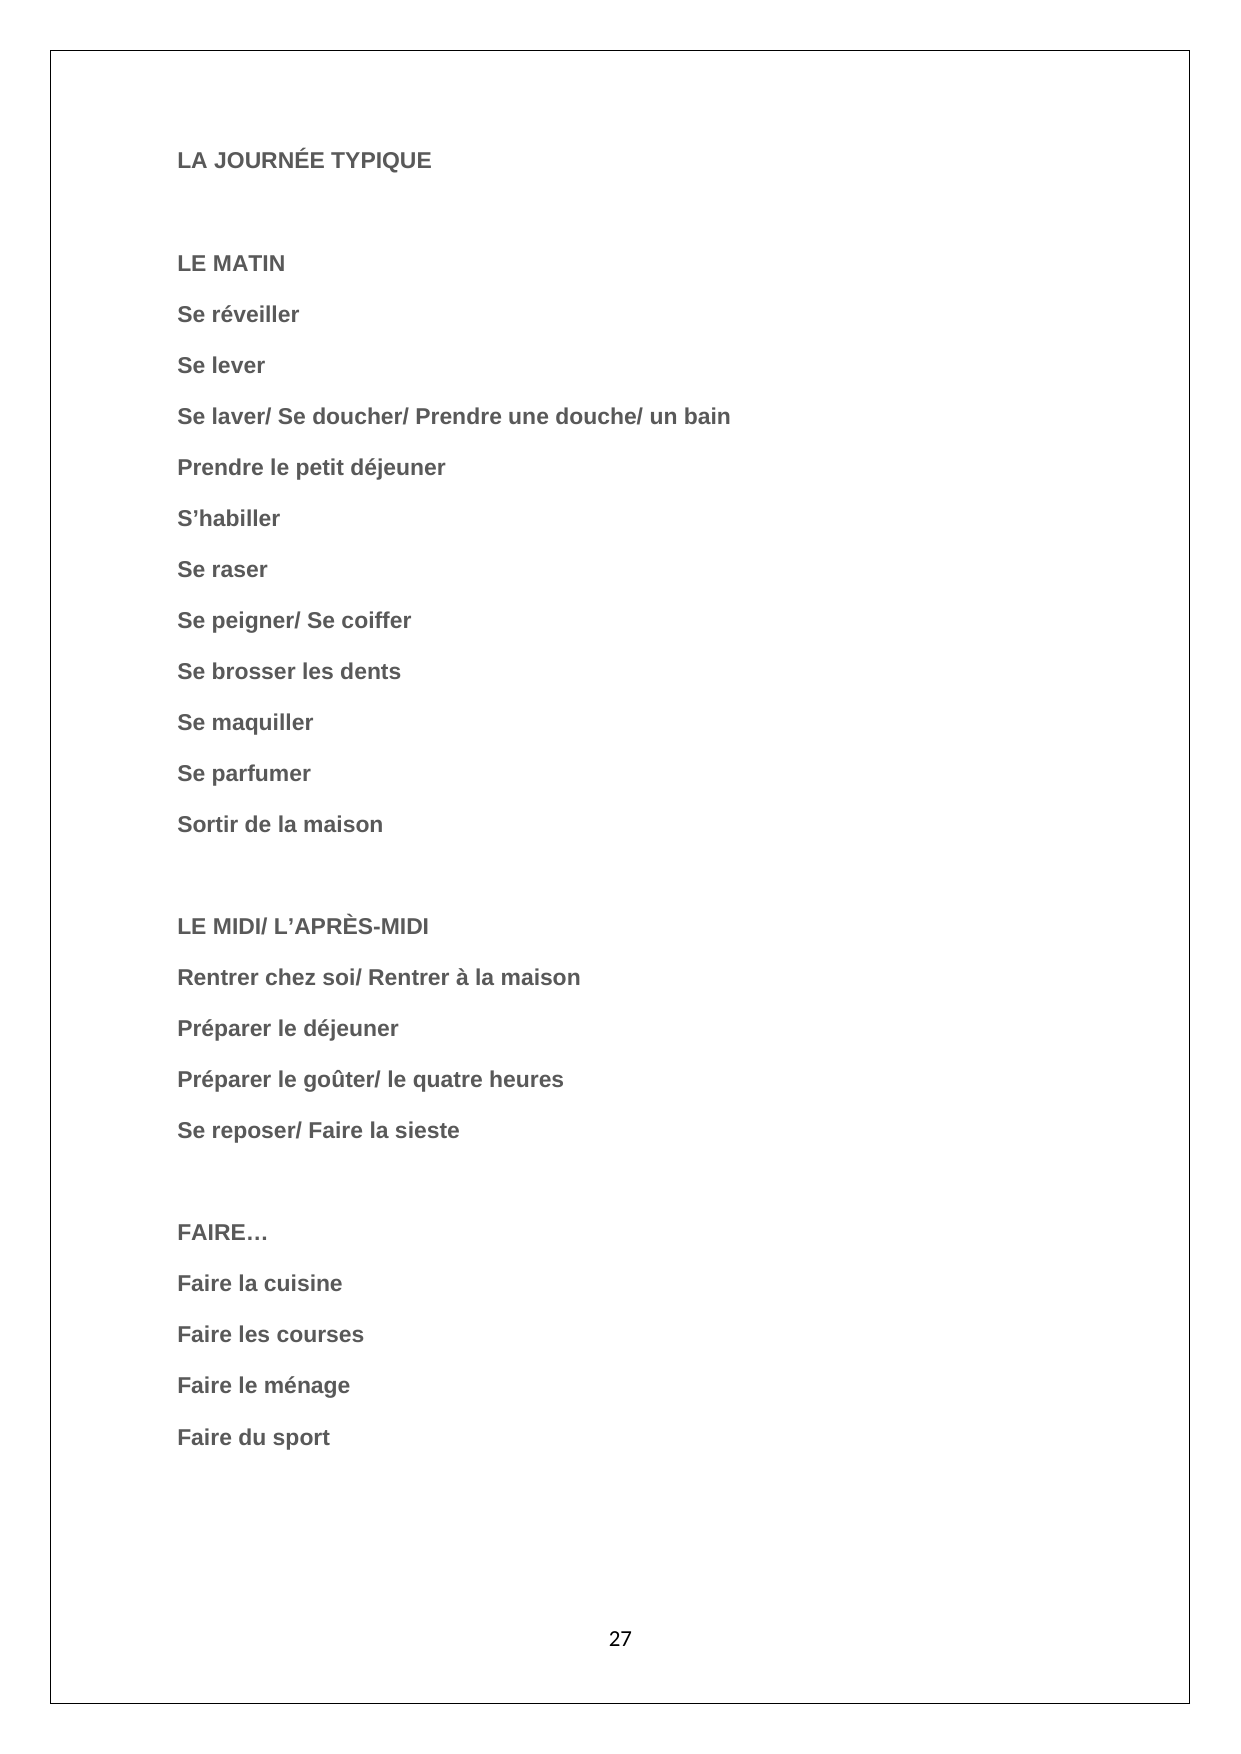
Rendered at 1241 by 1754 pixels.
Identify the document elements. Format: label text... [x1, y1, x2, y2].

text Se maquiller [177, 709, 1063, 735]
text Se laver/ Se doucher/ Prendre une douche/ un bain [177, 403, 1063, 429]
text FAIRE… [177, 1219, 1063, 1246]
text Faire le ménage [177, 1372, 1063, 1399]
text LE MIDI/ L’APRÈS-MIDI [177, 913, 1063, 939]
text Se raser [177, 556, 1063, 582]
text LA JOURNÉE TYPIQUE [177, 147, 1063, 174]
text Sortir de la maison [177, 811, 1063, 837]
text Faire les courses [177, 1321, 1063, 1348]
text Faire la cuisine [177, 1270, 1063, 1297]
text Faire du sport [177, 1423, 1063, 1450]
text Se réveiller [177, 301, 1063, 327]
text Préparer le goûter/ le quatre heures [177, 1066, 1063, 1093]
text Prendre le petit déjeuner [177, 454, 1063, 480]
text S’habiller [177, 505, 1063, 531]
text Préparer le déjeuner [177, 1015, 1063, 1042]
text LE MATIN [177, 249, 1063, 276]
text Se brosser les dents [177, 658, 1063, 684]
text Se reposer/ Faire la sieste [177, 1117, 1063, 1144]
text Se parfumer [177, 760, 1063, 786]
text Se peigner/ Se coiffer [177, 607, 1063, 633]
text Rentrer chez soi/ Rentrer à la maison [177, 964, 1063, 991]
text Se lever [177, 352, 1063, 378]
